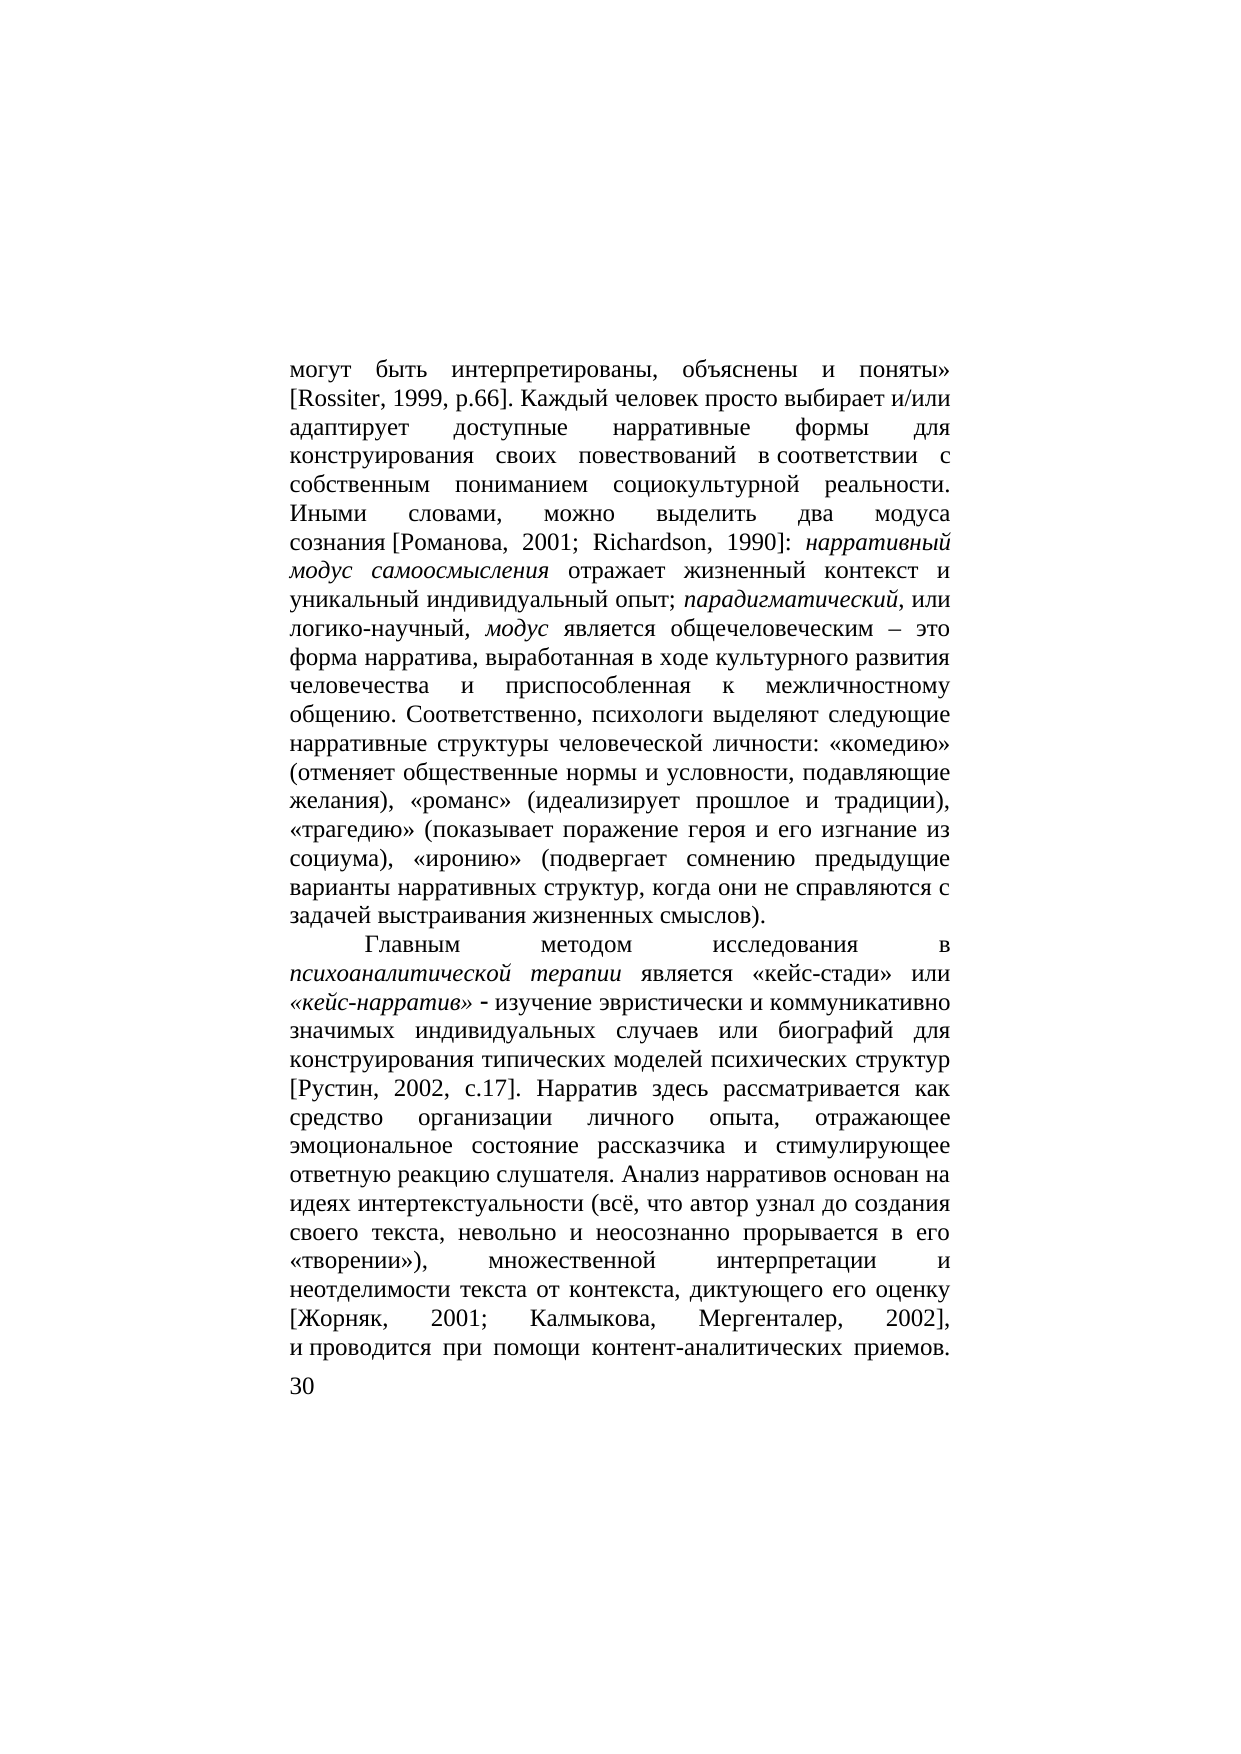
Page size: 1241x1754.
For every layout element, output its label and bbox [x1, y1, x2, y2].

text [289, 354, 951, 929]
text [289, 929, 951, 1361]
